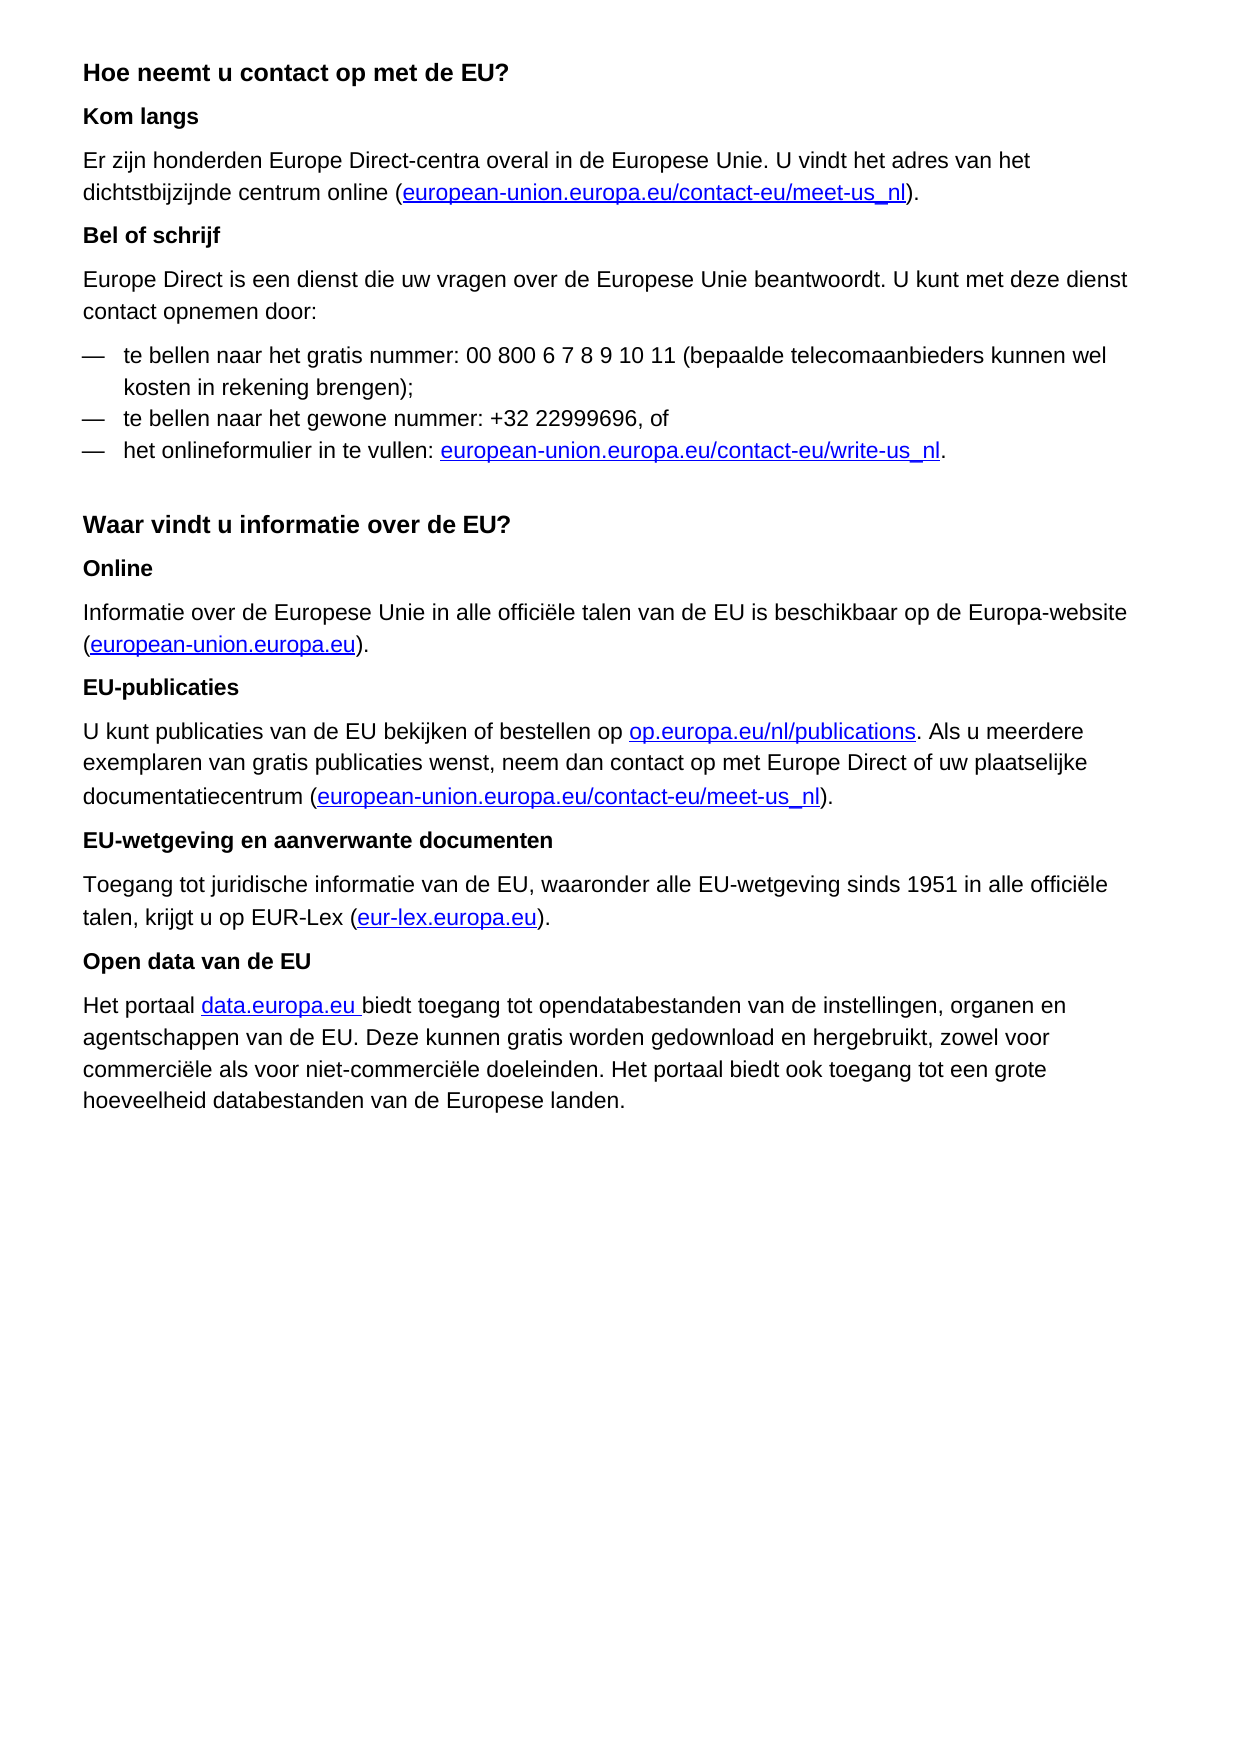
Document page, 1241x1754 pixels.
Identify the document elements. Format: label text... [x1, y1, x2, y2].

list te bellen naar het gewone nummer: +32 22999696, of [82, 405, 1137, 432]
text U kunt publicaties van de EU bekijken of bestellen op op.europa.eu/nl/publications. Als u meerdere exemplaren van gratis publicaties wenst, neem dan contact op met Europe Direct of uw plaatselijke documentatiecentrum (european-union.europa.eu/contact‑eu/meet-us_nl). [83, 718, 1137, 811]
subtitle Kom langs [83, 103, 1137, 129]
text Er zijn honderden Europe Direct-centra overal in de Europese Unie. U vindt het adres van het dichtstbijzijnde centrum online (european-union.europa.eu/contact-eu/meet-us_nl). [83, 147, 1137, 205]
subtitle Waar vindt u informatie over de EU? [83, 510, 1137, 539]
list te bellen naar het gratis nummer: 00 800 6 7 8 9 10 11 (bepaalde telecomaanbieders kunnen wel kosten in rekening brengen); [82, 342, 1137, 400]
subtitle Bel of schrijf [83, 222, 1137, 249]
text Het portaal data.europa.eu biedt toegang tot opendatabestanden van de instellingen, organen en agentschappen van de EU. Deze kunnen gratis worden gedownload en hergebruikt, zowel voor commerciële als voor niet-commerciële doeleinden. Het portaal biedt ook toegang tot een grote hoeveelheid databestanden van de Europese landen. [83, 992, 1137, 1114]
text Informatie over de Europese Unie in alle officiële talen van de EU is beschikbaar op de Europa-website (european-union.europa.eu). [83, 599, 1137, 657]
subtitle Hoe neemt u contact op met de EU? [83, 58, 1137, 87]
subtitle EU-wetgeving en aanverwante documenten [83, 827, 1137, 853]
subtitle Online [83, 555, 1137, 581]
list het onlineformulier in te vullen: european-union.europa.eu/contact-eu/write-us_nl. [82, 437, 1137, 464]
text Toegang tot juridische informatie van de EU, waaronder alle EU-wetgeving sinds 1951 in alle officiële talen, krijgt u op EUR‑Lex (eur-lex.europa.eu). [83, 871, 1137, 932]
subtitle Open data van de EU [83, 948, 1137, 974]
text Europe Direct is een dienst die uw vragen over de Europese Unie beantwoordt. U kunt met deze dienst contact opnemen door: [83, 266, 1137, 324]
subtitle EU-publicaties [83, 674, 1137, 701]
